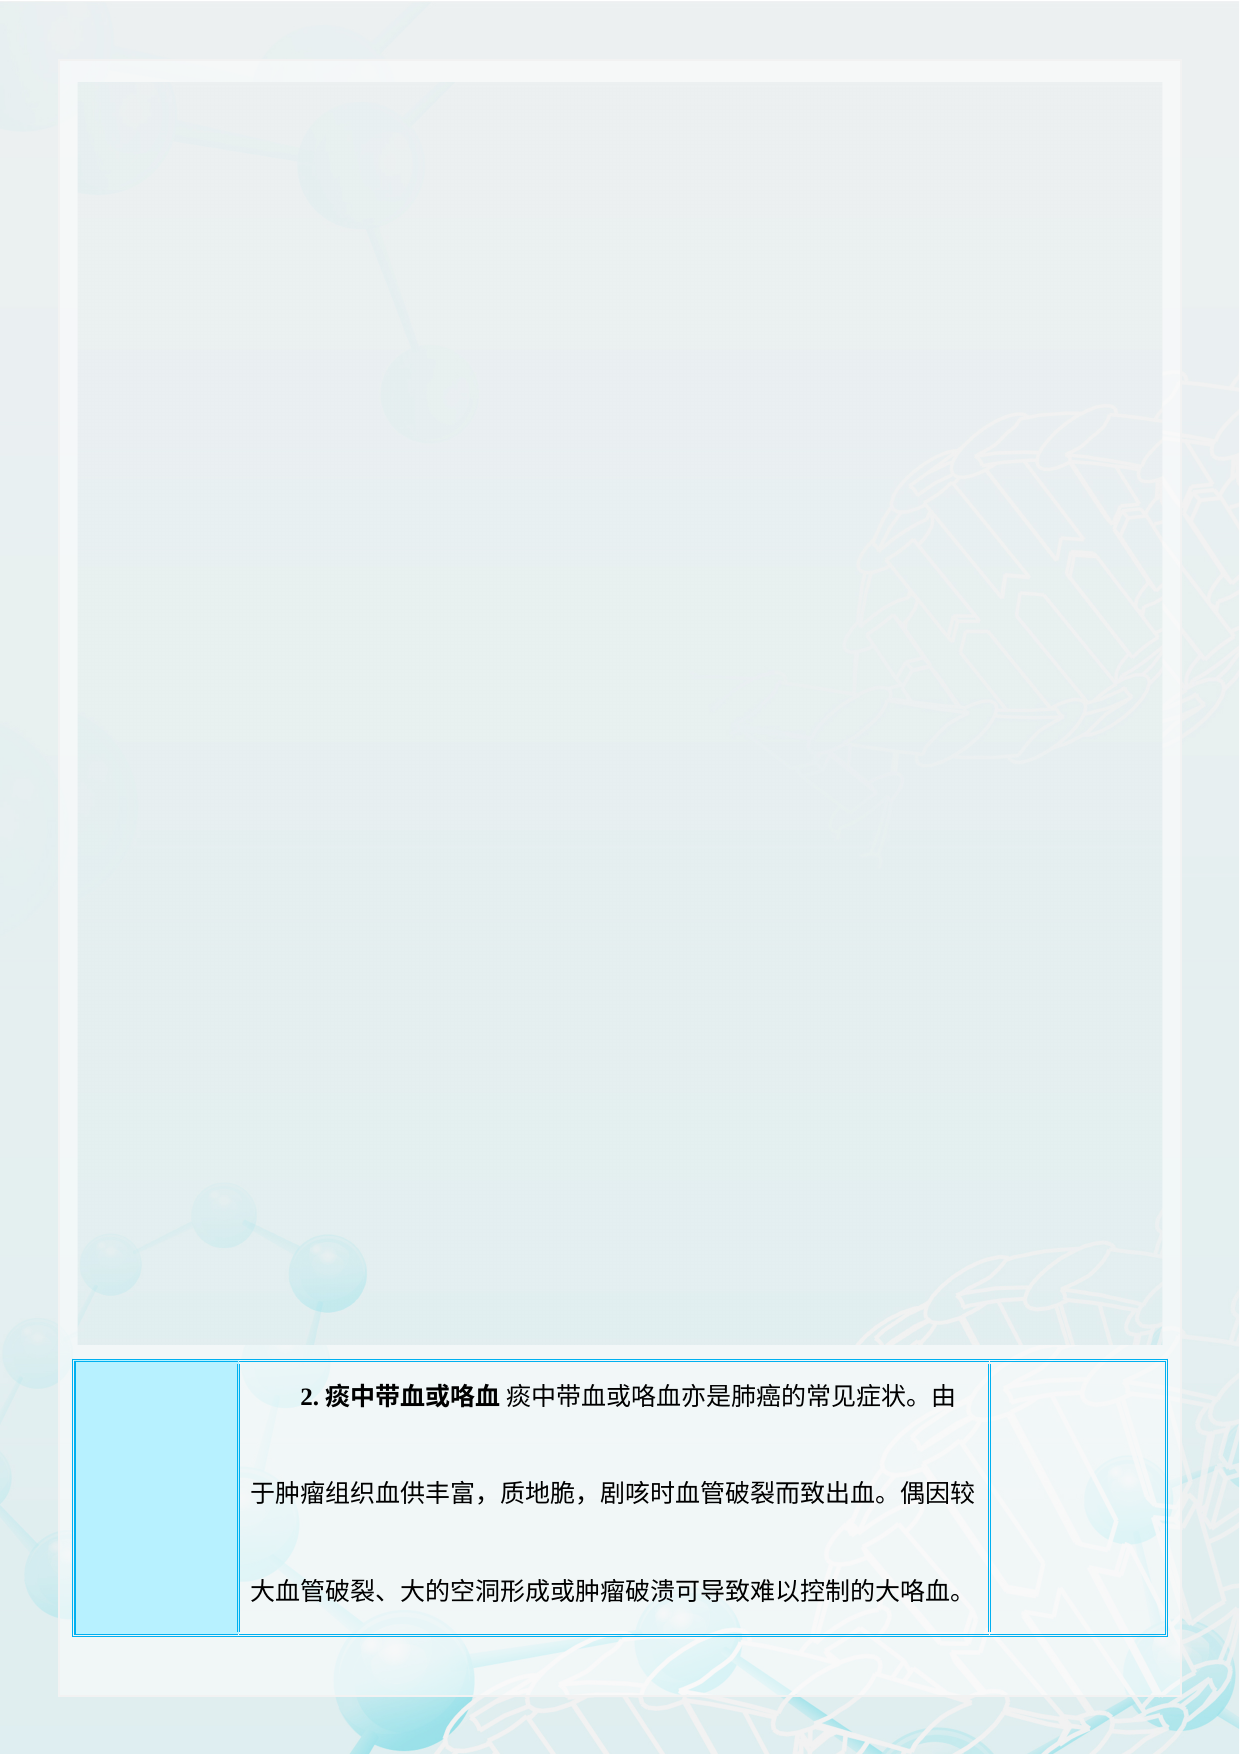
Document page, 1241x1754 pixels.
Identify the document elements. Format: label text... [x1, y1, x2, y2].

table_cell 通过教师讲解，了解原发性支气管肺癌的基本理论知识。 [990, 1362, 1165, 1634]
table_cell 知识讲解 （40min） [76, 1360, 239, 1634]
picture [0, 1, 1240, 1754]
